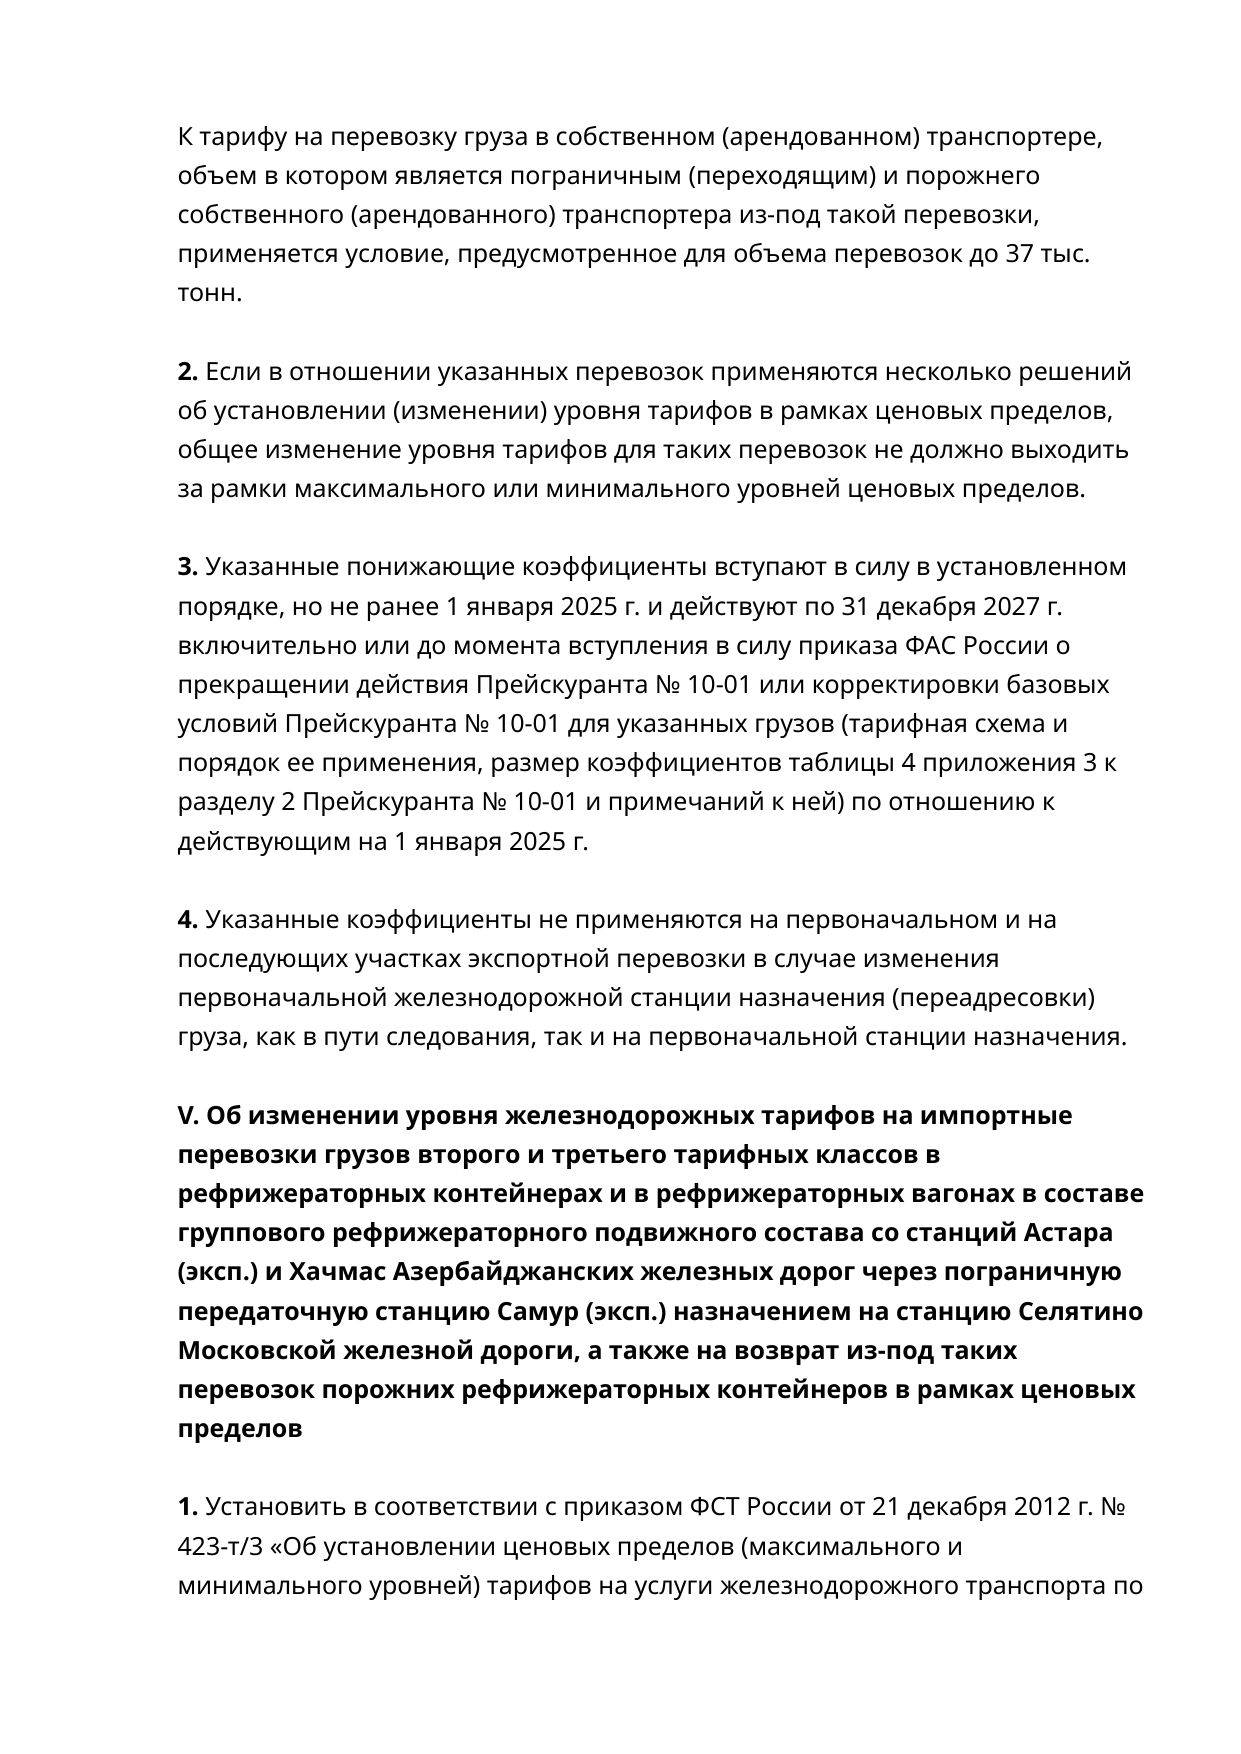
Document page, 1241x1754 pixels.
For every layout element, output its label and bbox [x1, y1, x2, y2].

text [177, 118, 1152, 1601]
